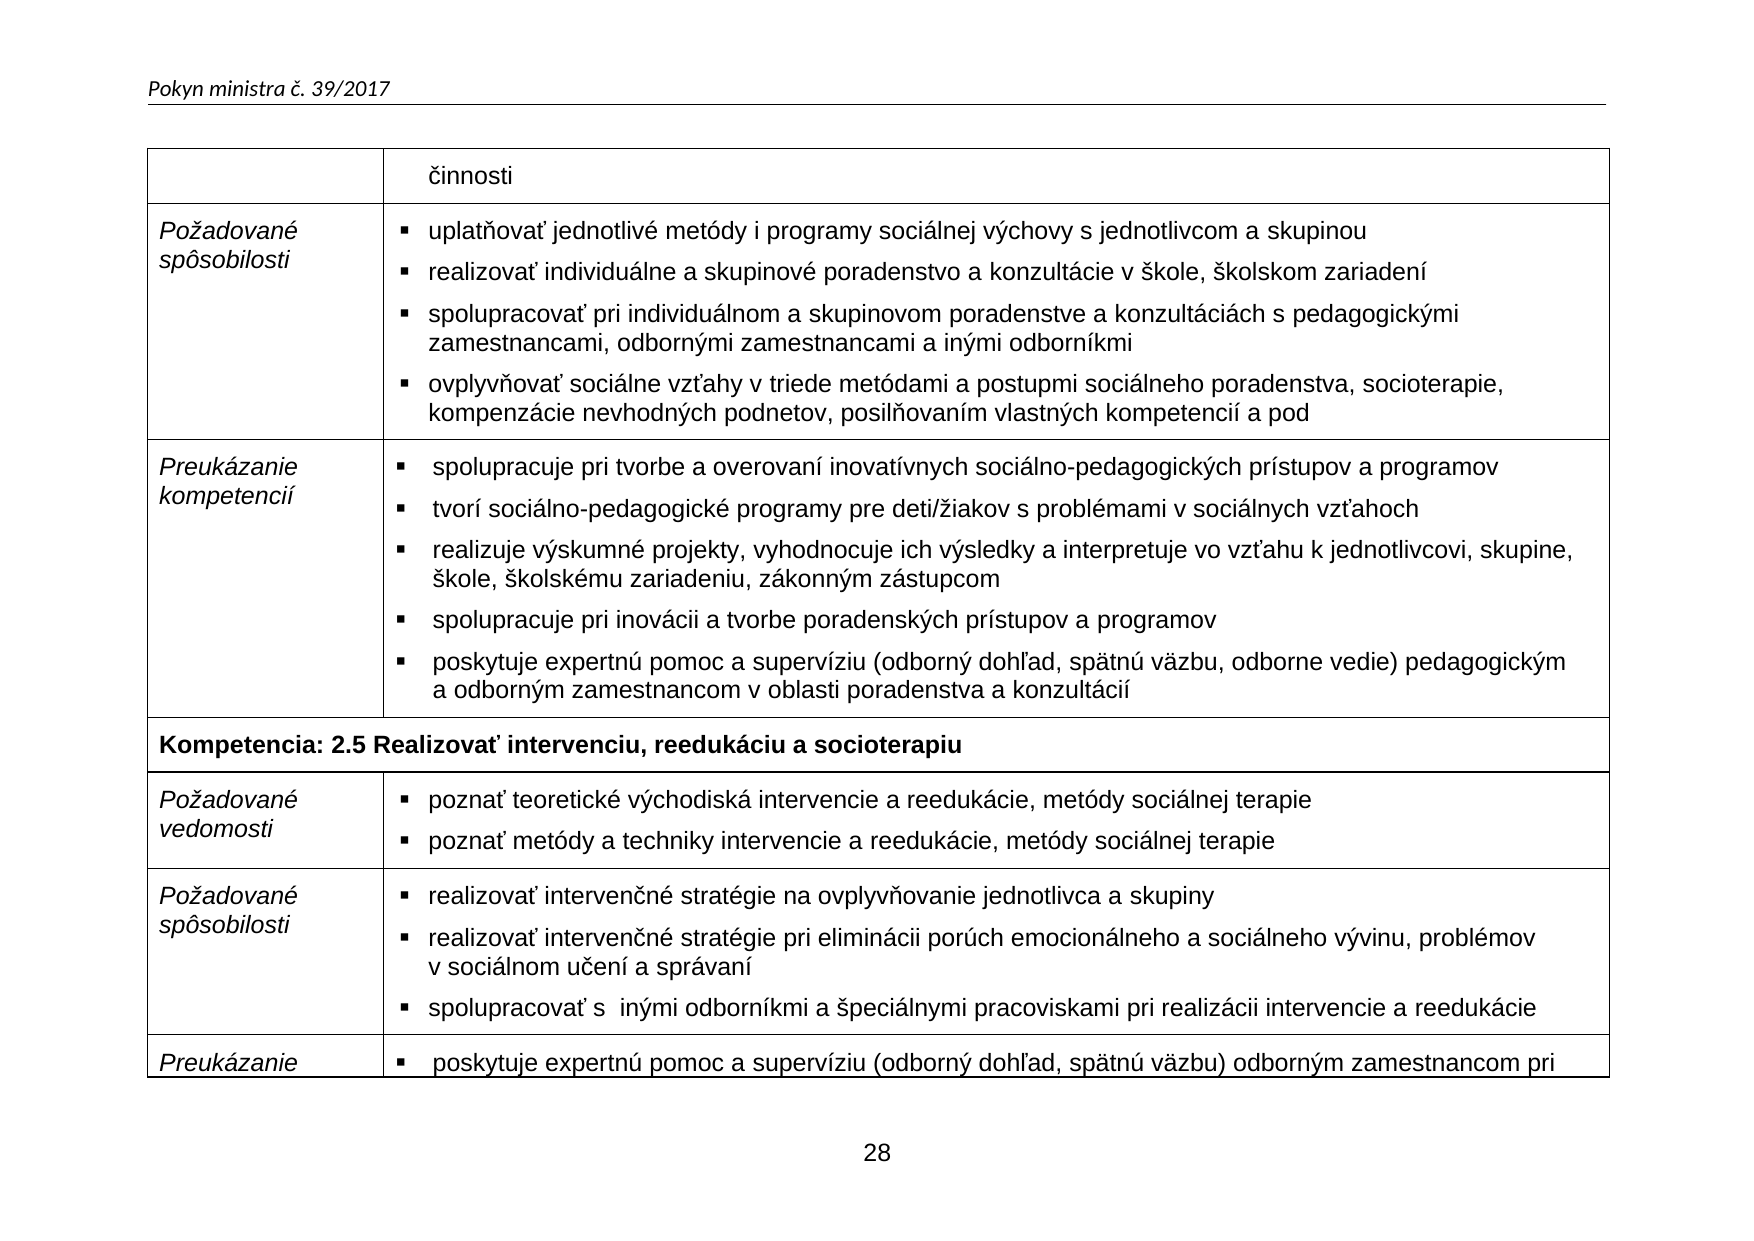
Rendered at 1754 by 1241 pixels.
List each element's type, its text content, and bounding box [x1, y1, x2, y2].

table_cell realizovať intervenčné stratégie na ovplyvňovanie jednotlivca a skupiny realizovať intervenčné stratégie pri eliminácii porúch emocionálneho a sociálneho vývinu, problémov v sociálnom učení a správaní spolupracovať s inými odborníkmi a špeciálnymi pracoviskami pri realizácii intervencie a reedukácie [384, 869, 1609, 1034]
table_cell Preukázanie kompetencií [148, 440, 383, 717]
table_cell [148, 1035, 383, 1076]
table_cell Požadované spôsobilosti [148, 869, 383, 1034]
table_cell poznať teoretické východiská intervencie a reedukácie, metódy sociálnej terapie poznať metódy a techniky intervencie a reedukácie, metódy sociálnej terapie [384, 773, 1609, 868]
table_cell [148, 149, 383, 202]
table_cell Požadované vedomosti [148, 773, 383, 868]
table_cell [384, 1035, 1609, 1076]
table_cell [384, 149, 1609, 202]
table_cell spolupracuje pri tvorbe a overovaní inovatívnych sociálno-pedagogických prístupov a programov tvorí sociálno-pedagogické programy pre deti/žiakov s problémami v sociálnych vzťahoch realizuje výskumné projekty, vyhodnocuje ich výsledky a interpretuje vo vzťahu k jednotlivcovi, skupine, škole, školskému zariadeniu, zákonným zástupcom spolupracuje pri inovácii a tvorbe poradenských prístupov a programov poskytuje expertnú pomoc a supervíziu (odborný dohľad, spätnú väzbu, odborne vedie) pedagogickým a odborným zamestnancom v oblasti poradenstva a konzultácií [384, 440, 1609, 717]
table_cell Kompetencia: 2.5 Realizovať intervenciu, reedukáciu a socioterapiu [148, 718, 1609, 771]
table_cell Požadované spôsobilosti [148, 204, 383, 439]
table_cell uplatňovať jednotlivé metódy i programy sociálnej výchovy s jednotlivcom a skupinou realizovať individuálne a skupinové poradenstvo a konzultácie v škole, školskom zariadení spolupracovať pri individuálnom a skupinovom poradenstve a konzultáciách s pedagogickými zamestnancami, odbornými zamestnancami a inými odborníkmi ovplyvňovať sociálne vzťahy v triede metódami a postupmi sociálneho poradenstva, socioterapie, kompenzácie nevhodných podnetov, posilňovaním vlastných kompetencií a pod [384, 204, 1609, 439]
